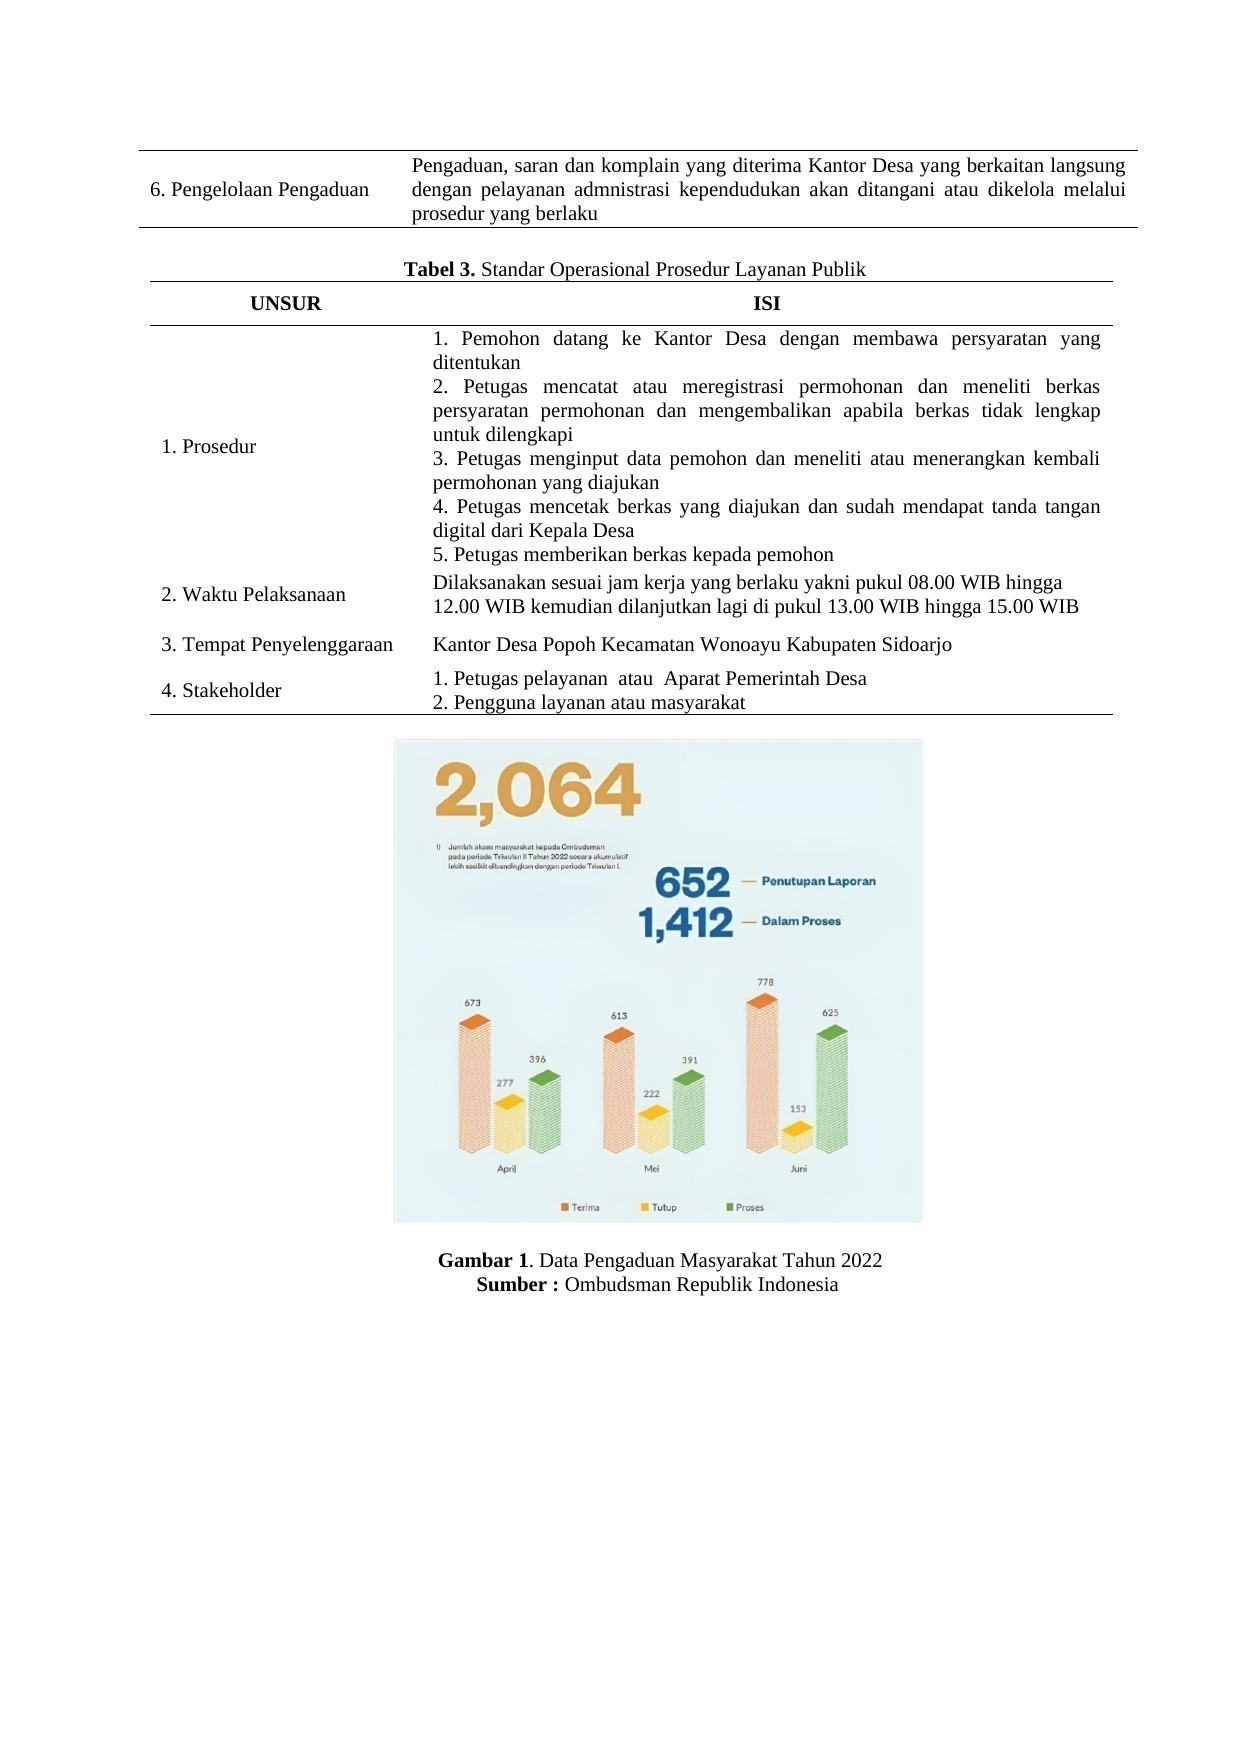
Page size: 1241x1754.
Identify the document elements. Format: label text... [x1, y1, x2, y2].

table_cell 1. Petugas pelayanan atau Aparat Pemerintah Desa 2. Pengguna layanan atau masyarakat [421, 666, 1113, 714]
table_cell 6. Pengelolaan Pengaduan [139, 151, 400, 227]
table_cell 1. Prosedur [150, 326, 421, 566]
text Tabel 3. Standar Operasional Prosedur Layanan Publik [150, 257, 1090, 281]
table_cell 4. Stakeholder [150, 666, 421, 714]
table_cell Pengaduan, saran dan komplain yang diterima Kantor Desa yang berkaitan langsung dengan pelayanan admnistrasi kependudukan akan ditangani atau dikelola melalui prosedur yang berlaku [400, 151, 1138, 227]
list Sumber : Ombudsman Republik Indonesia [150, 1272, 1090, 1296]
table_cell Dilaksanakan sesuai jam kerja yang berlaku yakni pukul 08.00 WIB hingga 12.00 WIB kemudian dilanjutkan lagi di pukul 13.00 WIB hingga 15.00 WIB [421, 566, 1113, 622]
table_cell 2. Waktu Pelaksanaan [150, 566, 421, 622]
table_header ISI [421, 282, 1113, 324]
table_cell Kantor Desa Popoh Kecamatan Wonoayu Kabupaten Sidoarjo [421, 623, 1113, 666]
table_header UNSUR [150, 282, 421, 324]
table_cell 3. Tempat Penyelenggaraan [150, 623, 421, 666]
picture [397, 742, 921, 1222]
list Gambar 1. Data Pengaduan Masyarakat Tahun 2022 [150, 1248, 1090, 1272]
